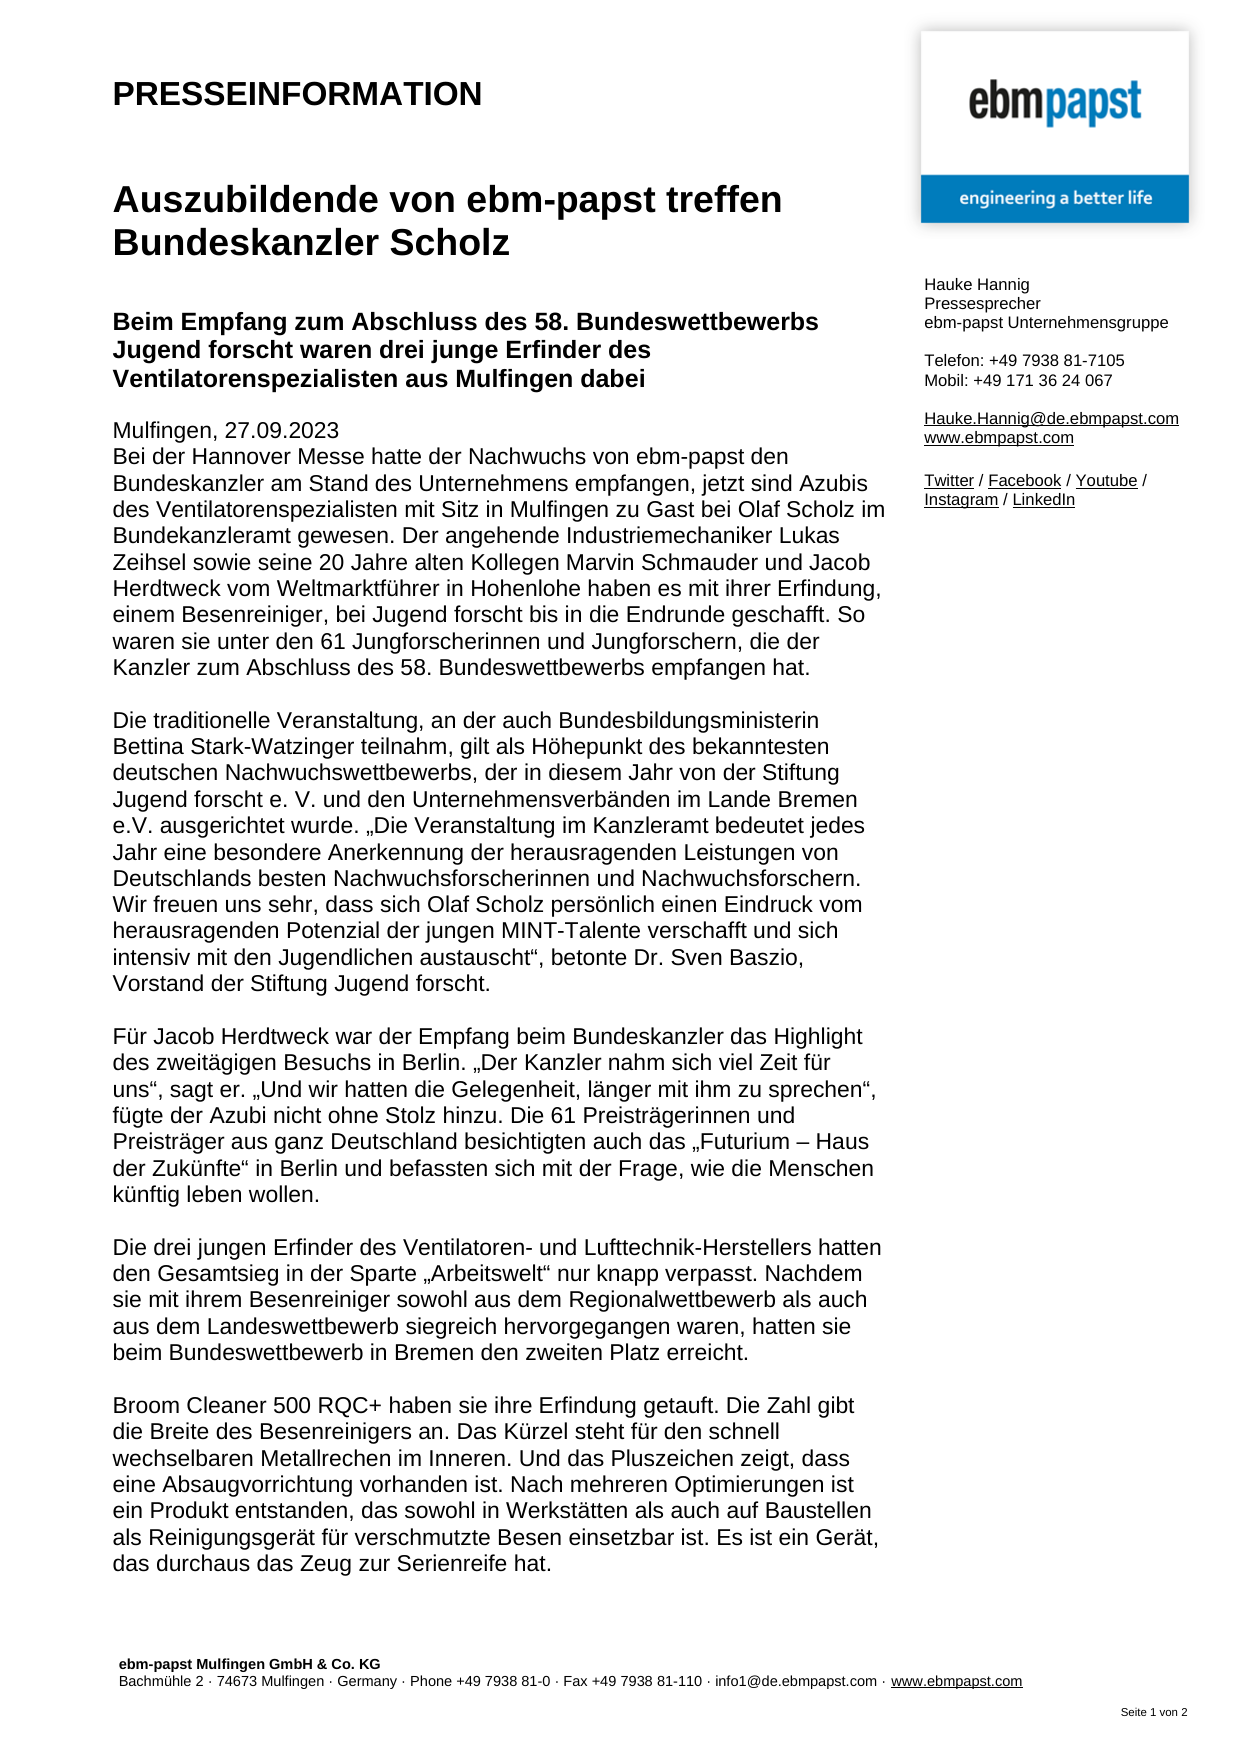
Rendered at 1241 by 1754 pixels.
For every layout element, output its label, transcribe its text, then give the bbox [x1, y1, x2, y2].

text Die drei jungen Erfinder des Ventilatoren- und Lufttechnik-Herstellers hatten den Gesamtsieg in der Sparte „Arbeitswelt“ nur knapp verpasst. Nachdem sie mit ihrem Besenreiniger sowohl aus dem Regionalwettbewerb als auch aus dem Landeswettbewerb siegreich hervorgegangen waren, hatten sie beim Bundeswettbewerb in Bremen den zweiten Platz erreicht. [112, 1234, 886, 1366]
text Die traditionelle Veranstaltung, an der auch Bundesbildungsministerin Bettina Stark-Watzinger teilnahm, gilt als Höhepunkt des bekanntesten deutschen Nachwuchswettbewerbs, der in diesem Jahr von der Stiftung Jugend forscht e. V. und den Unternehmensverbänden im Lande Bremen e.V. ausgerichtet wurde. „Die Veranstaltung im Kanzleramt bedeutet jedes Jahr eine besondere Anerkennung der herausragenden Leistungen von Deutschlands besten Nachwuchsforscherinnen und Nachwuchsforschern. Wir freuen uns sehr, dass sich Olaf Scholz persönlich einen Eindruck vom herausragenden Potenzial der jungen MINT-Talente verschafft und sich intensiv mit den Jugendlichen austauscht“, betonte Dr. Sven Baszio, Vorstand der Stiftung Jugend forscht. [112, 707, 886, 997]
text Bei der Hannover Messe hatte der Nachwuchs von ebm-papst den Bundeskanzler am Stand des Unternehmens empfangen, jetzt sind Azubis des Ventilatorenspezialisten mit Sitz in Mulfingen zu Gast bei Olaf Scholz im Bundekanzleramt gewesen. Der angehende Industriemechaniker Lukas Zeihsel sowie seine 20 Jahre alten Kollegen Marvin Schmauder und Jacob Herdtweck vom Weltmarktführer in Hohenlohe haben es mit ihrer Erfindung, einem Besenreiniger, bei Jugend forscht bis in die Endrunde geschafft. So waren sie unter den 61 Jungforscherinnen und Jungforschern, die der Kanzler zum Abschluss des 58. Bundeswettbewerbs empfangen hat. [112, 443, 886, 680]
text Auszubildende von ebm-papst treffen Bundeskanzler Scholz [112, 177, 886, 263]
picture [902, 12, 1206, 237]
text Für Jacob Herdtweck war der Empfang beim Bundeskanzler das Highlight des zweitägigen Besuchs in Berlin. „Der Kanzler nahm sich viel Zeit für uns“, sagt er. „Und wir hatten die Gelegenheit, länger mit ihm zu sprechen“, fügte der Azubi nicht ohne Stolz hinzu. Die 61 Preisträgerinnen und Preisträger aus ganz Deutschland besichtigten auch das „Futurium – Haus der Zukünfte“ in Berlin und befassten sich mit der Frage, wie die Menschen künftig leben wollen. [112, 1023, 886, 1207]
text Broom Cleaner 500 RQC+ haben sie ihre Erfindung getauft. Die Zahl gibt die Breite des Besenreinigers an. Das Kürzel steht für den schnell wechselbaren Metallrechen im Inneren. Und das Pluszeichen zeigt, dass eine Absaugvorrichtung vorhanden ist. Nach mehreren Optimierungen ist ein Produkt entstanden, das sowohl in Werkstätten als auch auf Baustellen als Reinigungsgerät für verschmutzte Besen einsetzbar ist. Es ist ein Gerät, das durchaus das Zeug zur Serienreife hat. [112, 1392, 886, 1576]
subtitle Beim Empfang zum Abschluss des 58. Bundeswettbewerbs Jugend forscht waren drei junge Erfinder des Ventilatorenspezialisten aus Mulfingen dabei [112, 307, 886, 393]
subtitle Mulfingen, 27.09.2023 [112, 417, 886, 443]
